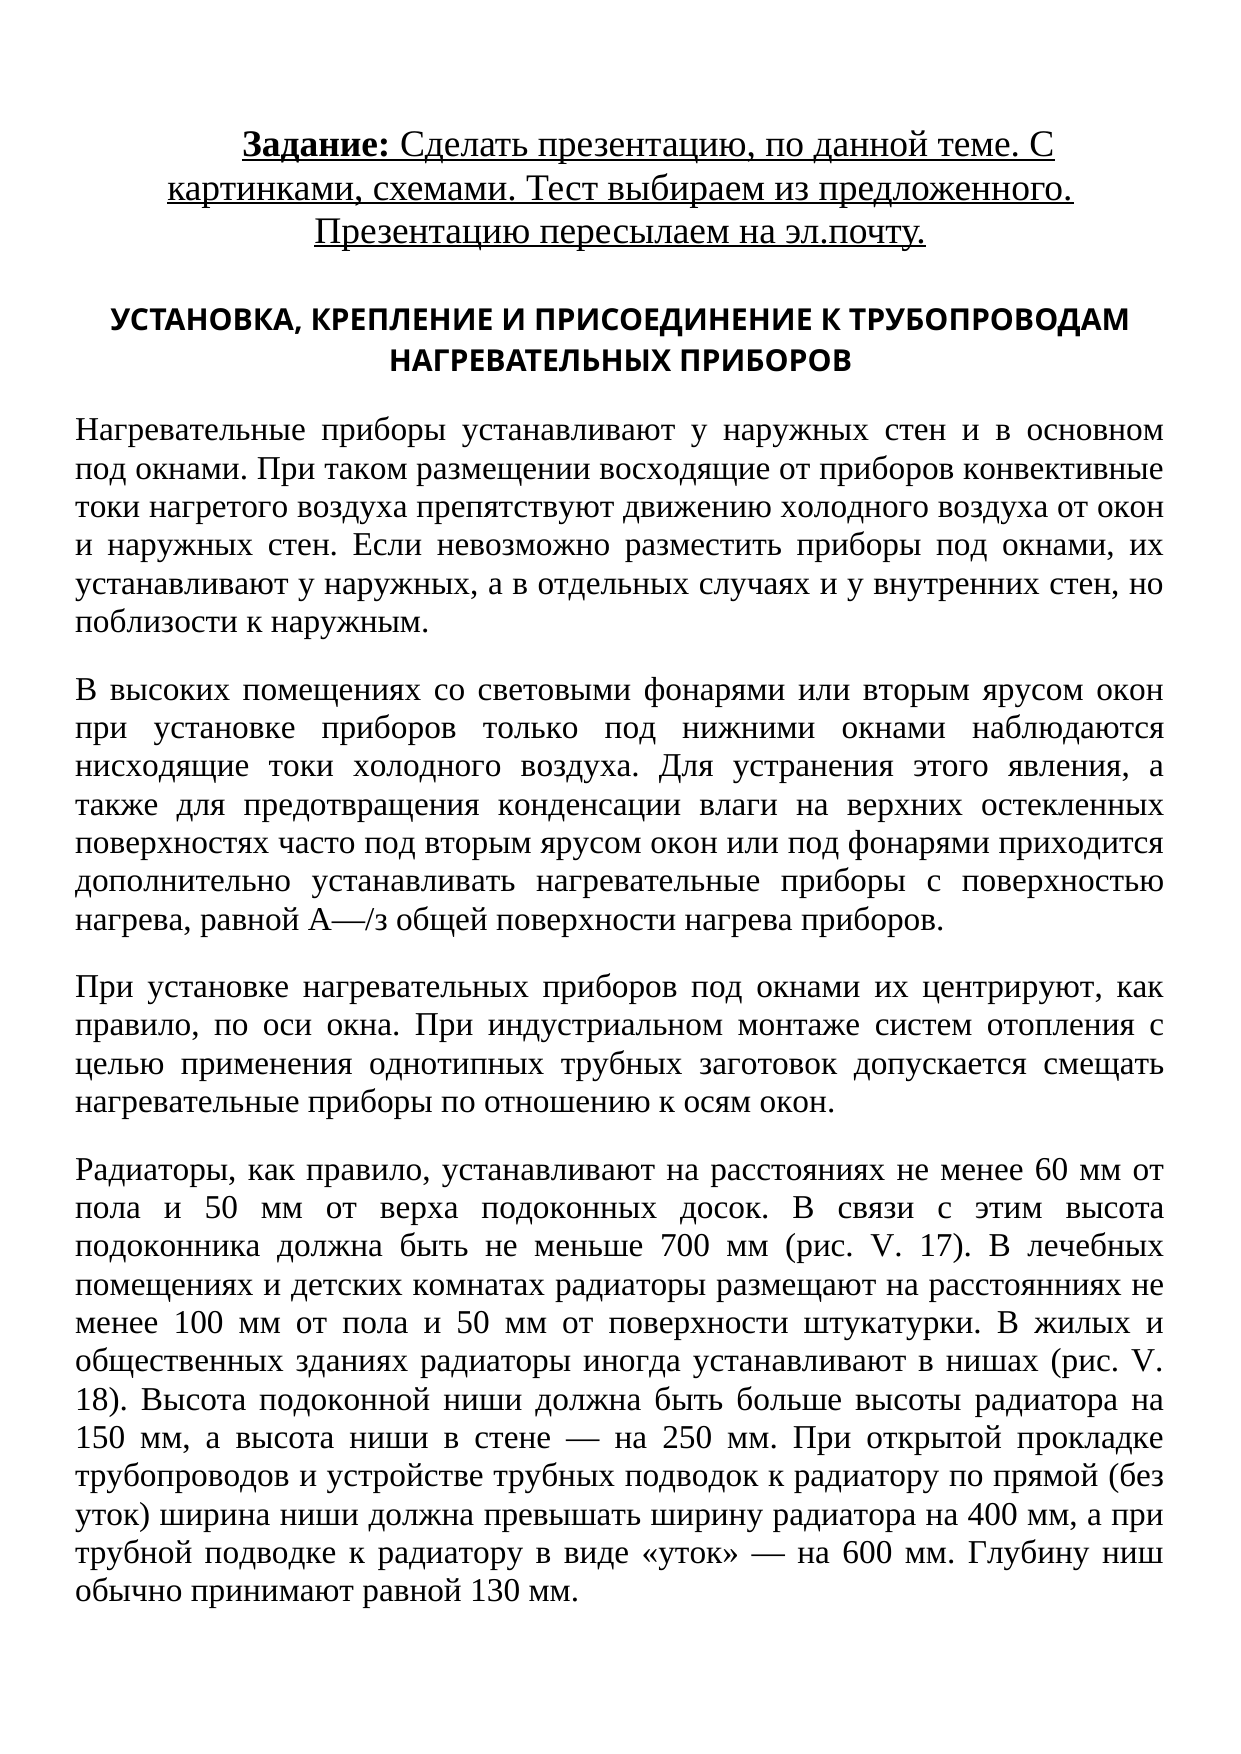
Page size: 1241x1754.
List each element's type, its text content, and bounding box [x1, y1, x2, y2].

text УСТАНОВКА, КРЕПЛЕНИЕ И ПРИСОЕДИНЕНИЕ К ТРУБОПРОВОДАМ НАГРЕВАТЕЛЬНЫХ ПРИБОРОВ [75, 298, 1165, 380]
text При установке нагревательных приборов под окнами их центрируют, как правило, по оси окна. При индустриальном монтаже систем отопления с целью применения однотипных трубных заготовок допускается смещать нагревательные приборы по отношению к осям окон. [75, 966, 1165, 1119]
text Радиаторы, как правило, устанавливают на расстояниях не менее 60 мм от пола и 50 мм от верха подоконных досок. В связи с этим высота подоконника должна быть не меньше 700 мм (рис. V. 17). В лечебных помещениях и детских комнатах радиаторы размещают на расстоянниях не менее 100 мм от пола и 50 мм от поверхности штукатурки. В жилых и общественных зданиях радиаторы иногда устанавливают в нишах (рис. V. 18). Высота подоконной ниши должна быть больше высоты радиатора на 150 мм, а высота ниши в стене — на 250 мм. При открытой прокладке трубопроводов и устройстве трубных подводок к радиатору по прямой (без уток) ширина ниши должна превышать ширину радиатора на 400 мм, а при трубной подводке к радиатору в виде «уток» — на 600 мм. Глубину ниш обычно принимают равной 130 мм. [75, 1149, 1165, 1609]
text В высоких помещениях со световыми фонарями или вторым ярусом окон при установке приборов только под нижними окнами наблюдаются нисходящие токи холодного воздуха. Для устранения этого явления, а также для предотвращения конденсации влаги на верхних остекленных поверхностях часто под вторым ярусом окон или под фонарями приходится дополнительно устанавливать нагревательные приборы с поверхностью нагрева, равной А—/з общей поверхности нагрева приборов. [75, 669, 1165, 937]
text Нагревательные приборы устанавливают у наружных стен и в основном под окнами. При таком размещении восходящие от приборов конвективные токи нагретого воздуха препятствуют движению холодного воздуха от окон и наружных стен. Если невозможно разместить приборы под окнами, их устанавливают у наружных, а в отдельных случаях и у внутренних стен, но поблизости к наружным. [75, 409, 1165, 639]
text Задание: Сделать презентацию, по данной теме. С картинками, схемами. Тест выбираем из предложенного. Презентацию пересылаем на эл.почту. [122, 122, 1118, 251]
